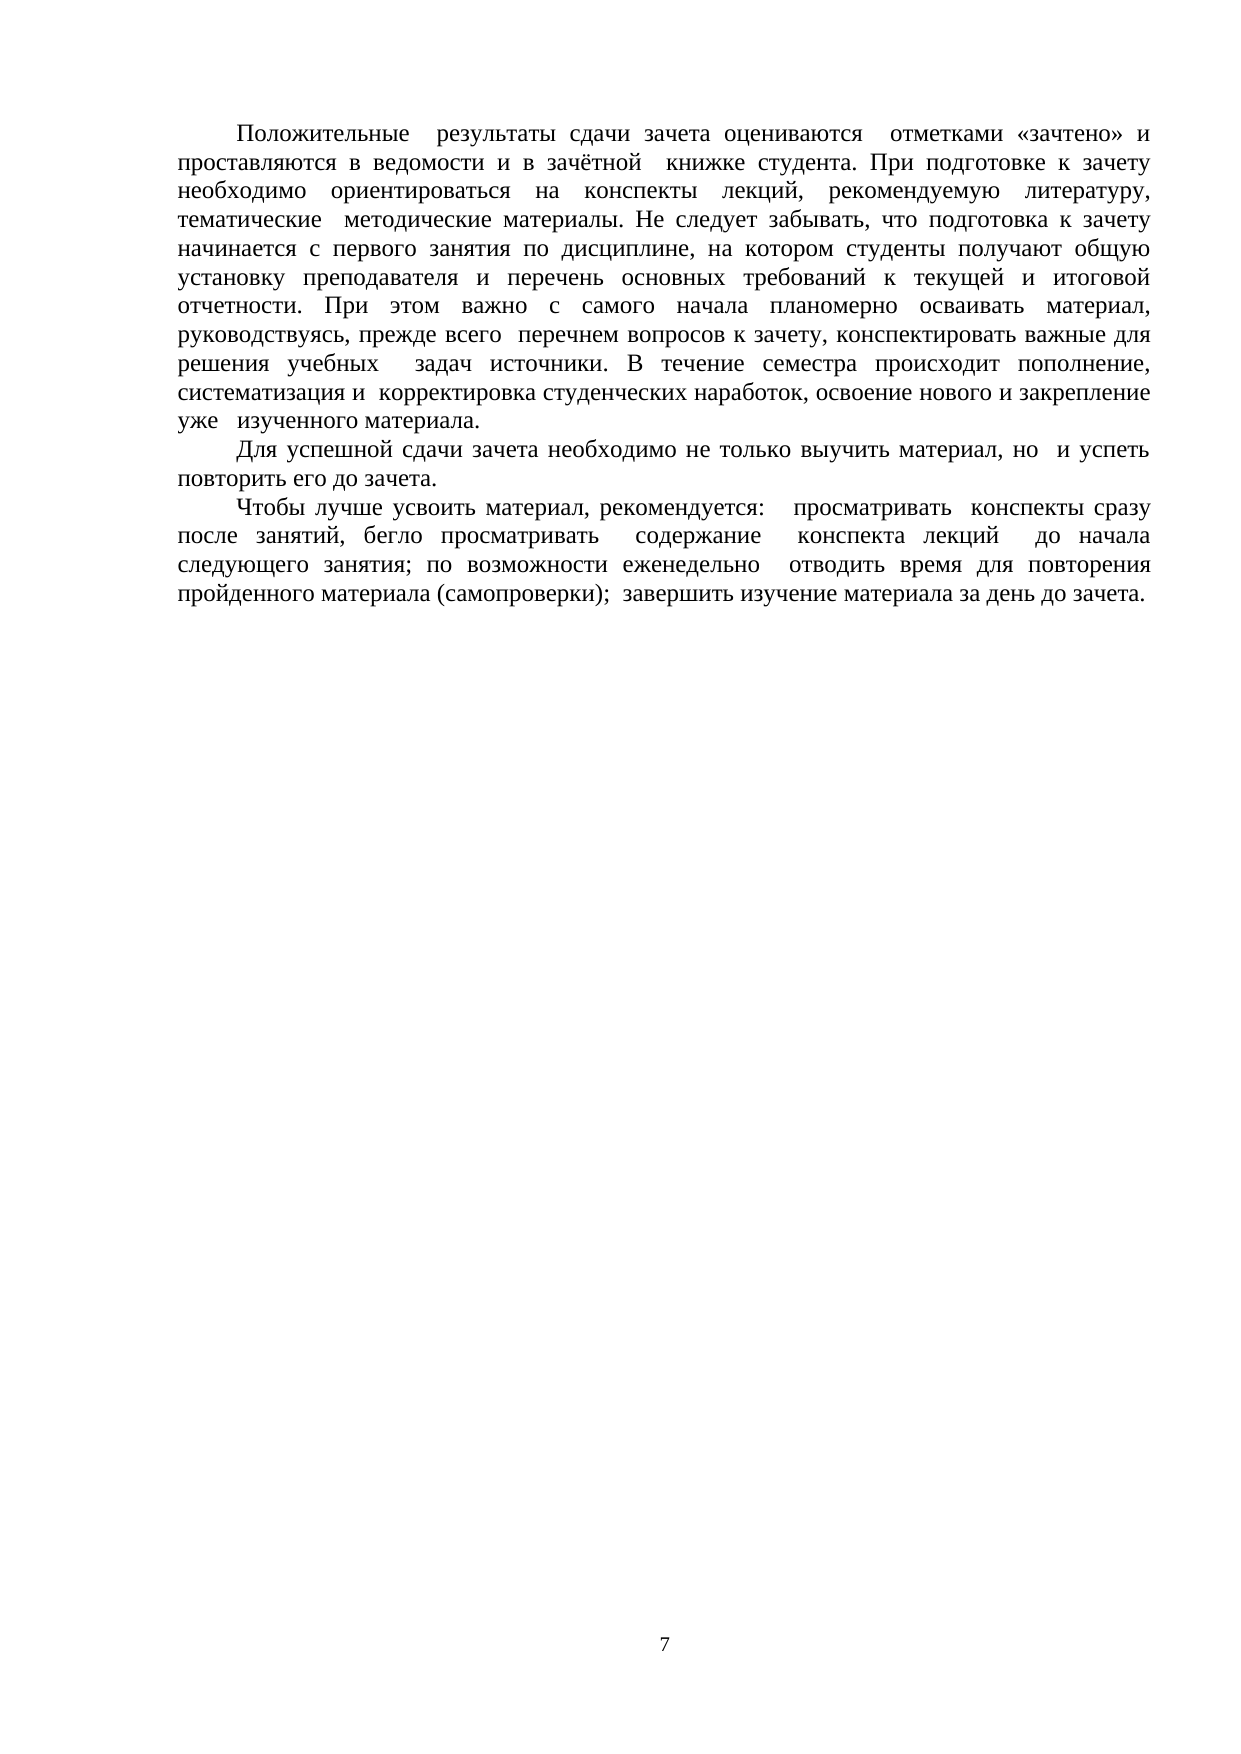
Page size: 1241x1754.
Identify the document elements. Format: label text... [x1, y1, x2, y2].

text Положительные результаты сдачи зачета оцениваются отметками «зачтено» и проставляются в ведомости и в зачётной книжке студента. При подготовке к зачету необходимо ориентироваться на конспекты лекций, рекомендуемую литературу, тематические методические материалы. Не следует забывать, что подготовка к зачету начинается с первого занятия по дисциплине, на котором студенты получают общую установку преподавателя и перечень основных требований к текущей и итоговой отчетности. При этом важно с самого начала планомерно осваивать материал, руководствуясь, прежде всего перечнем вопросов к зачету, конспектировать важные для решения учебных задач источники. В течение семестра происходит пополнение, систематизация и корректировка студенческих наработок, освоение нового и закрепление уже изученного материала. [177, 118, 1152, 434]
text Для успешной сдачи зачета необходимо не только выучить материал, но и успеть повторить его до зачета. [177, 434, 1152, 492]
text Чтобы лучше усвоить материал, рекомендуется: просматривать конспекты сразу после занятий, бегло просматривать содержание конспекта лекций до начала следующего занятия; по возможности еженедельно отводить время для повторения пройденного материала (самопроверки); завершить изучение материала за день до зачета. [177, 492, 1152, 607]
